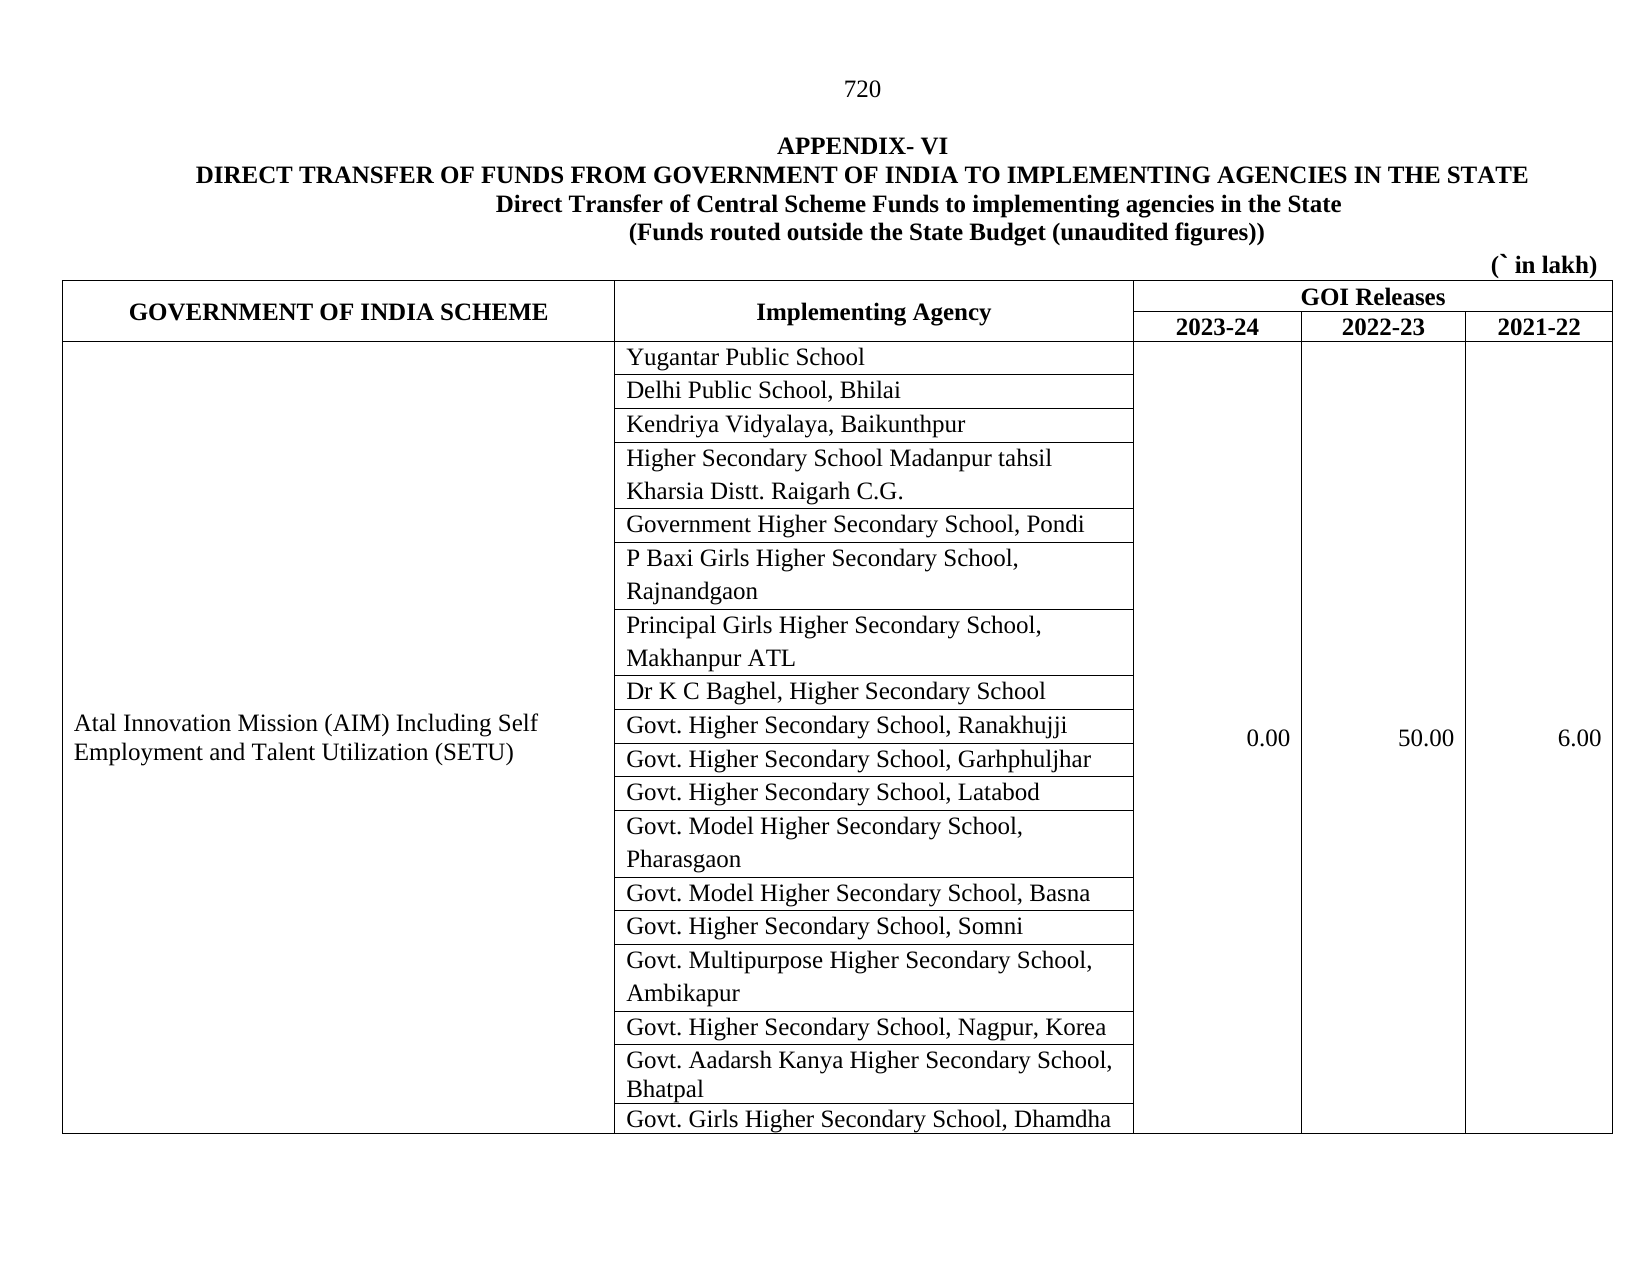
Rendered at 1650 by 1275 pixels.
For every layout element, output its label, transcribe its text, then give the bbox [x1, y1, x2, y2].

table_cell 6.00 [1466, 342, 1612, 1132]
table_cell Govt. Model Higher Secondary School, Basna [615, 878, 1133, 910]
text APPENDIX- VI [150, 131, 1575, 160]
table_cell Govt. Multipurpose Higher Secondary School, Ambikapur [615, 945, 1133, 1011]
table_cell Govt. Aadarsh Kanya Higher Secondary School, Bhatpal [615, 1045, 1133, 1103]
table_cell Govt. Higher Secondary School, Ranakhujji [615, 710, 1133, 743]
text Direct Transfer of Central Scheme Funds to implementing agencies in the State [94, 189, 1650, 217]
table_cell Govt. Model Higher Secondary School, Pharasgaon [615, 811, 1133, 877]
text (` in lakh) [1350, 246, 1650, 280]
table_cell Kendriya Vidyalaya, Baikunthpur [615, 409, 1133, 442]
table_cell Yugantar Public School [615, 342, 1133, 374]
table_cell 2021-22 [1466, 312, 1612, 341]
table_cell Govt. Girls Higher Secondary School, Dhamdha [615, 1104, 1133, 1132]
table_cell Higher Secondary School Madanpur tahsil Kharsia Distt. Raigarh C.G. [615, 443, 1133, 508]
table_cell P Baxi Girls Higher Secondary School, Rajnandgaon [615, 543, 1133, 609]
table_cell Govt. Higher Secondary School, Nagpur, Korea [615, 1012, 1133, 1044]
table_cell Govt. Higher Secondary School, Somni [615, 911, 1133, 944]
table_cell Delhi Public School, Bhilai [615, 375, 1133, 408]
table_cell Principal Girls Higher Secondary School, Makhanpur ATL [615, 610, 1133, 675]
table_cell Govt. Higher Secondary School, Garhphuljhar [615, 744, 1133, 776]
table_cell Dr K C Baghel, Higher Secondary School [615, 676, 1133, 709]
table_cell 2022-23 [1302, 312, 1465, 341]
table_cell 2023-24 [1134, 312, 1301, 341]
table_cell 0.00 [1134, 342, 1301, 1132]
table_cell Govt. Higher Secondary School, Latabod [615, 777, 1133, 810]
table_header GOVERNMENT OF INDIA SCHEME [63, 281, 614, 341]
text DIRECT TRANSFER OF FUNDS FROM GOVERNMENT OF INDIA TO IMPLEMENTING AGENCIES IN THE STATE [150, 160, 1575, 189]
table_cell Government Higher Secondary School, Pondi [615, 509, 1133, 542]
table_cell 50.00 [1302, 342, 1465, 1132]
table_cell Atal Innovation Mission (AIM) Including Self Employment and Talent Utilization (SETU) [63, 342, 614, 1132]
table_header Implementing Agency [615, 281, 1133, 341]
table_header GOI Releases [1134, 281, 1612, 311]
text (Funds routed outside the State Budget (unaudited figures)) [150, 217, 1650, 246]
